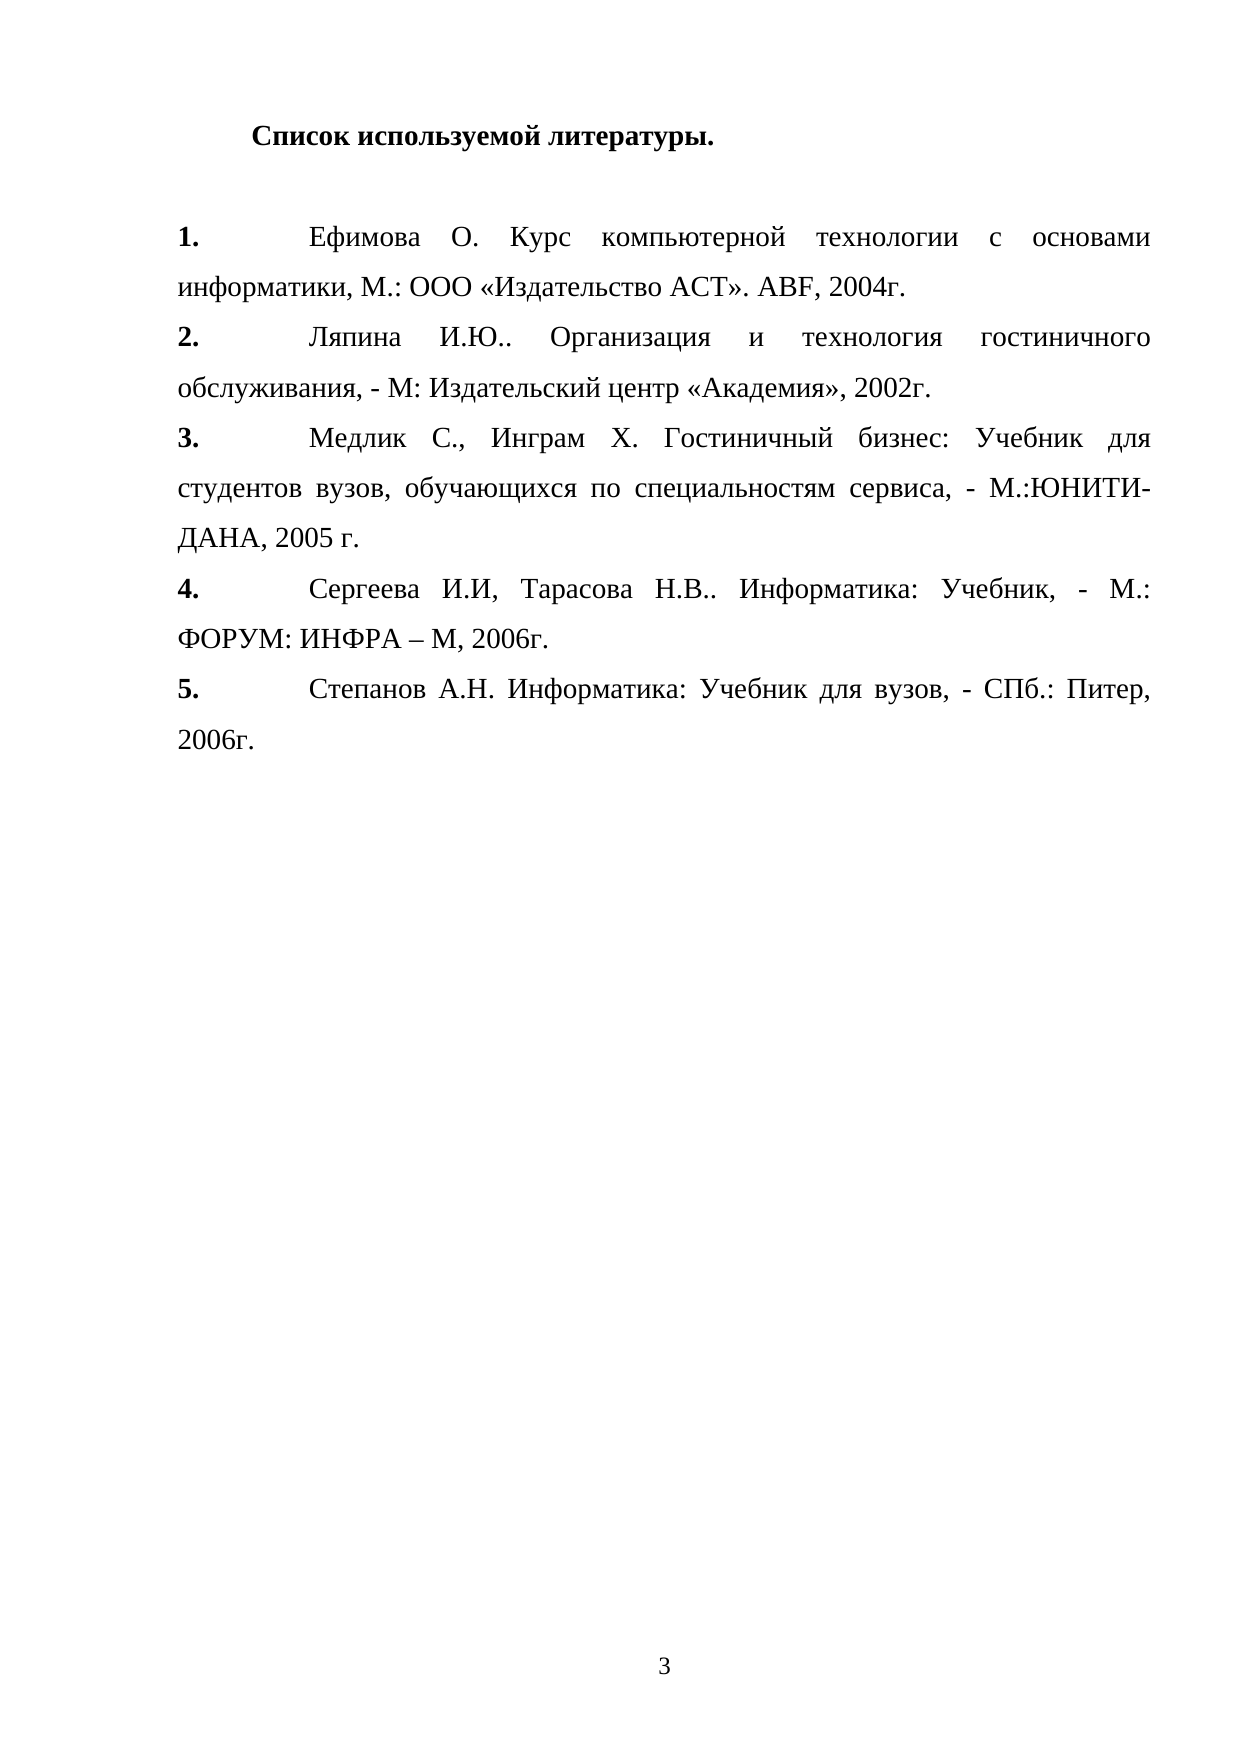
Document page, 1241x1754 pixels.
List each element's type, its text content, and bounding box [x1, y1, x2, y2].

text Список используемой литературы. [177, 118, 1152, 152]
list Медлик С., Инграм Х. Гостиничный бизнес: Учебник для студентов вузов, обучающихся по специальностям сервиса, - М.:ЮНИТИ-ДАНА, . [177, 420, 1152, 554]
list Сергеева И.И, Тарасова Н.В.. Информатика: Учебник, - М.: ФОРУМ: ИНФРА – М, 2006г. [177, 571, 1152, 655]
list Ляпина И.Ю.. Организация и технология гостиничного обслуживания, - М: Издательский центр «Академия», 2002г. [177, 319, 1152, 403]
list Ефимова О. Курс компьютерной технологии с основами информатики, М.: ООО «Издательство АСТ». ABF, 2004г. [177, 219, 1152, 303]
list Степанов А.Н. Информатика: Учебник для вузов, - СПб.: Питер, 2006г. [177, 672, 1152, 755]
